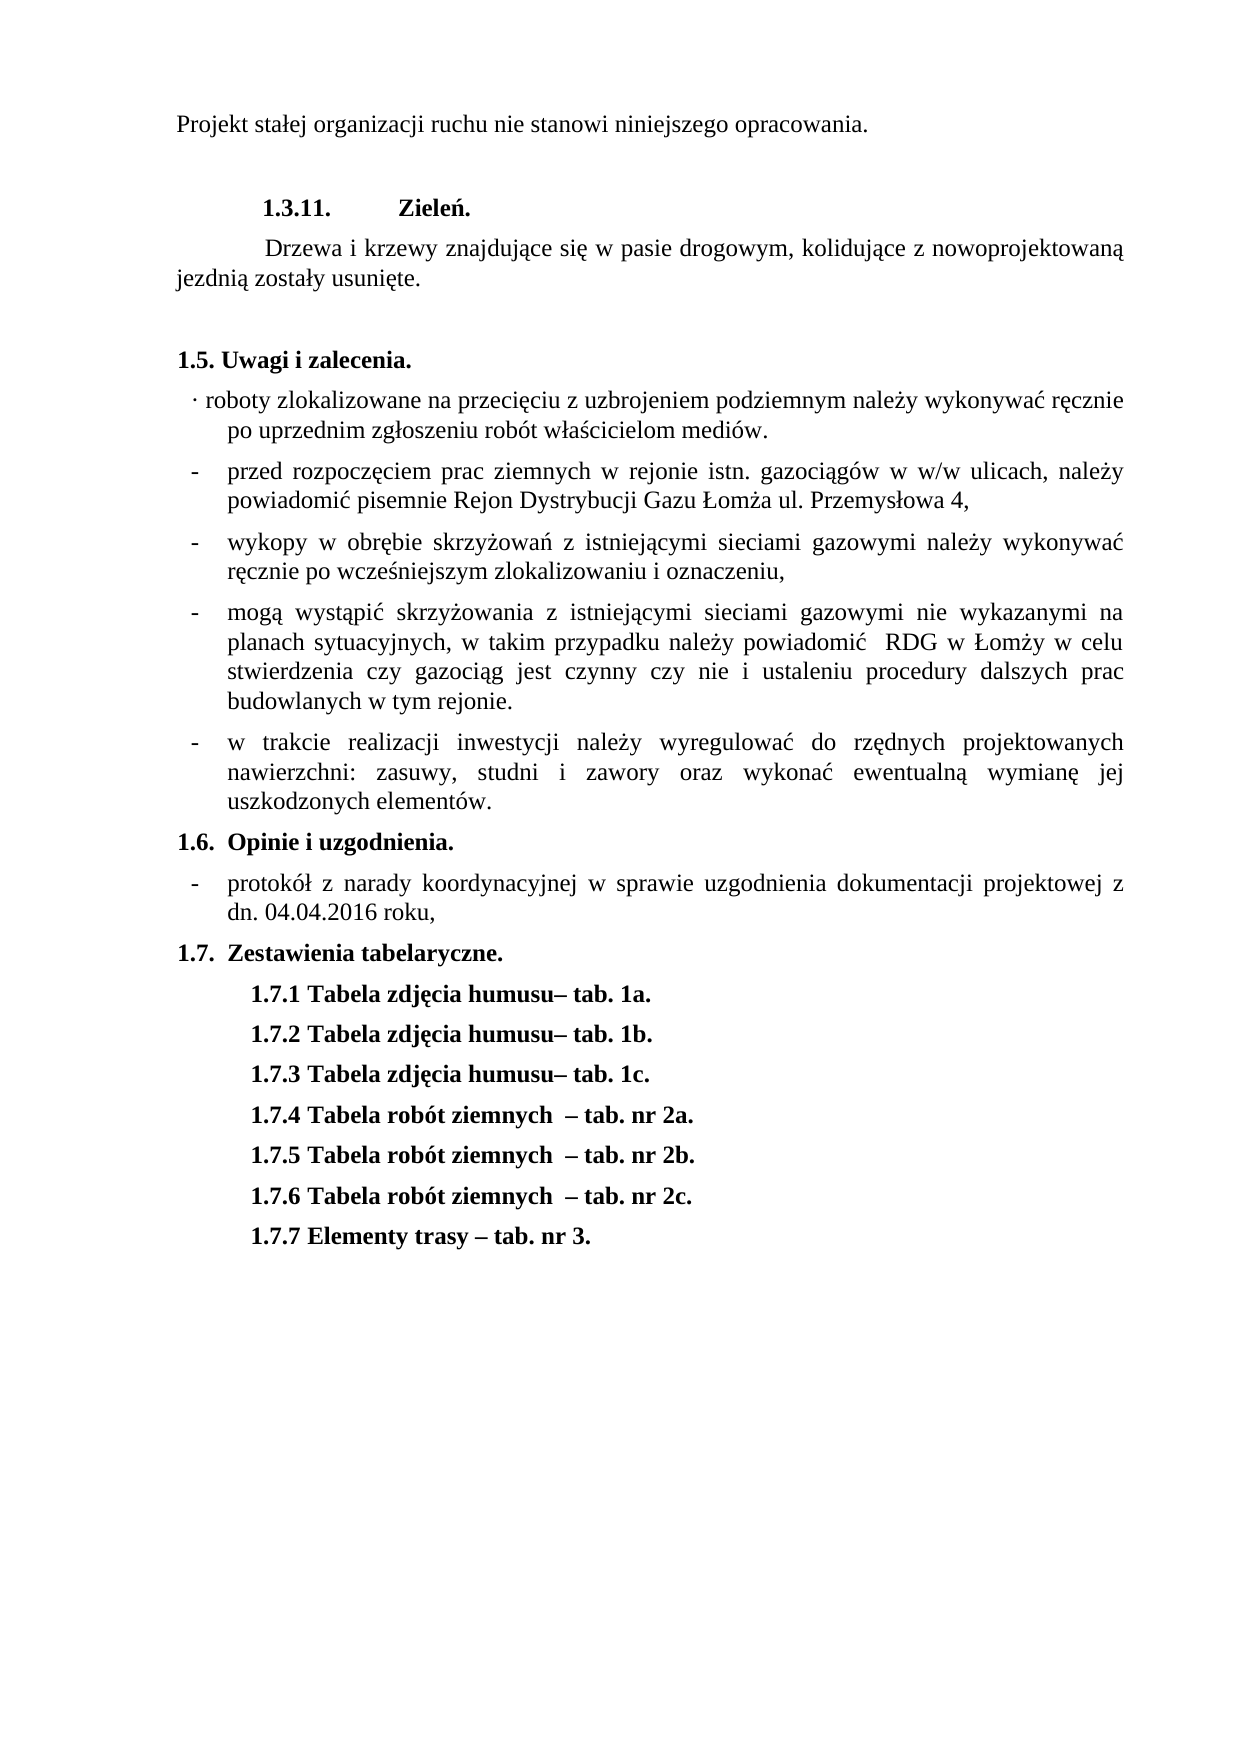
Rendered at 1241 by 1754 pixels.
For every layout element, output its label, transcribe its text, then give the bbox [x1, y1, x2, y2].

text 1.3.11. Zieleń. [177, 193, 1125, 222]
text 1.6. Opinie i uzgodnienia. [177, 827, 1125, 856]
text 1.7. Zestawienia tabelaryczne. [177, 938, 1125, 967]
list Elementy trasy – tab. nr 3. [250, 1221, 1125, 1250]
list Tabela zdjęcia humusu– tab. 1a. [250, 979, 1125, 1007]
list wykopy w obrębie skrzyżowań z istniejącymi sieciami gazowymi należy wykonywać ręcznie po wcześniejszym zlokalizowaniu i oznaczeniu, [191, 527, 1124, 585]
list w trakcie realizacji inwestycji należy wyregulować do rzędnych projektowanych nawierzchni: zasuwy, studni i zawory oraz wykonać ewentualną wymianę jej uszkodzonych elementów. [191, 727, 1124, 815]
list Tabela robót ziemnych – tab. nr 2a. [250, 1100, 1125, 1129]
list Tabela zdjęcia humusu– tab. 1b. [250, 1019, 1125, 1048]
list Tabela zdjęcia humusu– tab. 1c. [250, 1059, 1125, 1088]
list przed rozpoczęciem prac ziemnych w rejonie istn. gazociągów w w/w ulicach, należy powiadomić pisemnie Rejon Dystrybucji Gazu Łomża ul. Przemysłowa 4, [191, 456, 1124, 514]
text Projekt stałej organizacji ruchu nie stanowi niniejszego opracowania. [176, 109, 1124, 138]
text Drzewa i krzewy znajdujące się w pasie drogowym, kolidujące z nowoprojektowaną jezdnią zostały usunięte. [176, 233, 1124, 292]
list protokół z narady koordynacyjnej w sprawie uzgodnienia dokumentacji projektowej z dn. 04.04.2016 roku, [191, 868, 1124, 926]
list Tabela robót ziemnych – tab. nr 2b. [250, 1140, 1125, 1169]
list mogą wystąpić skrzyżowania z istniejącymi sieciami gazowymi nie wykazanymi na planach sytuacyjnych, w takim przypadku należy powiadomić RDG w Łomży w celu stwierdzenia czy gazociąg jest czynny czy nie i ustaleniu procedury dalszych prac budowlanych w tym rejonie. [191, 597, 1124, 715]
text · roboty zlokalizowane na przecięciu z uzbrojeniem podziemnym należy wykonywać ręcznie po uprzednim zgłoszeniu robót właścicielom mediów. [191, 385, 1124, 444]
text 1.5. Uwagi i zalecenia. [177, 345, 1125, 374]
list Tabela robót ziemnych – tab. nr 2c. [250, 1181, 1125, 1209]
